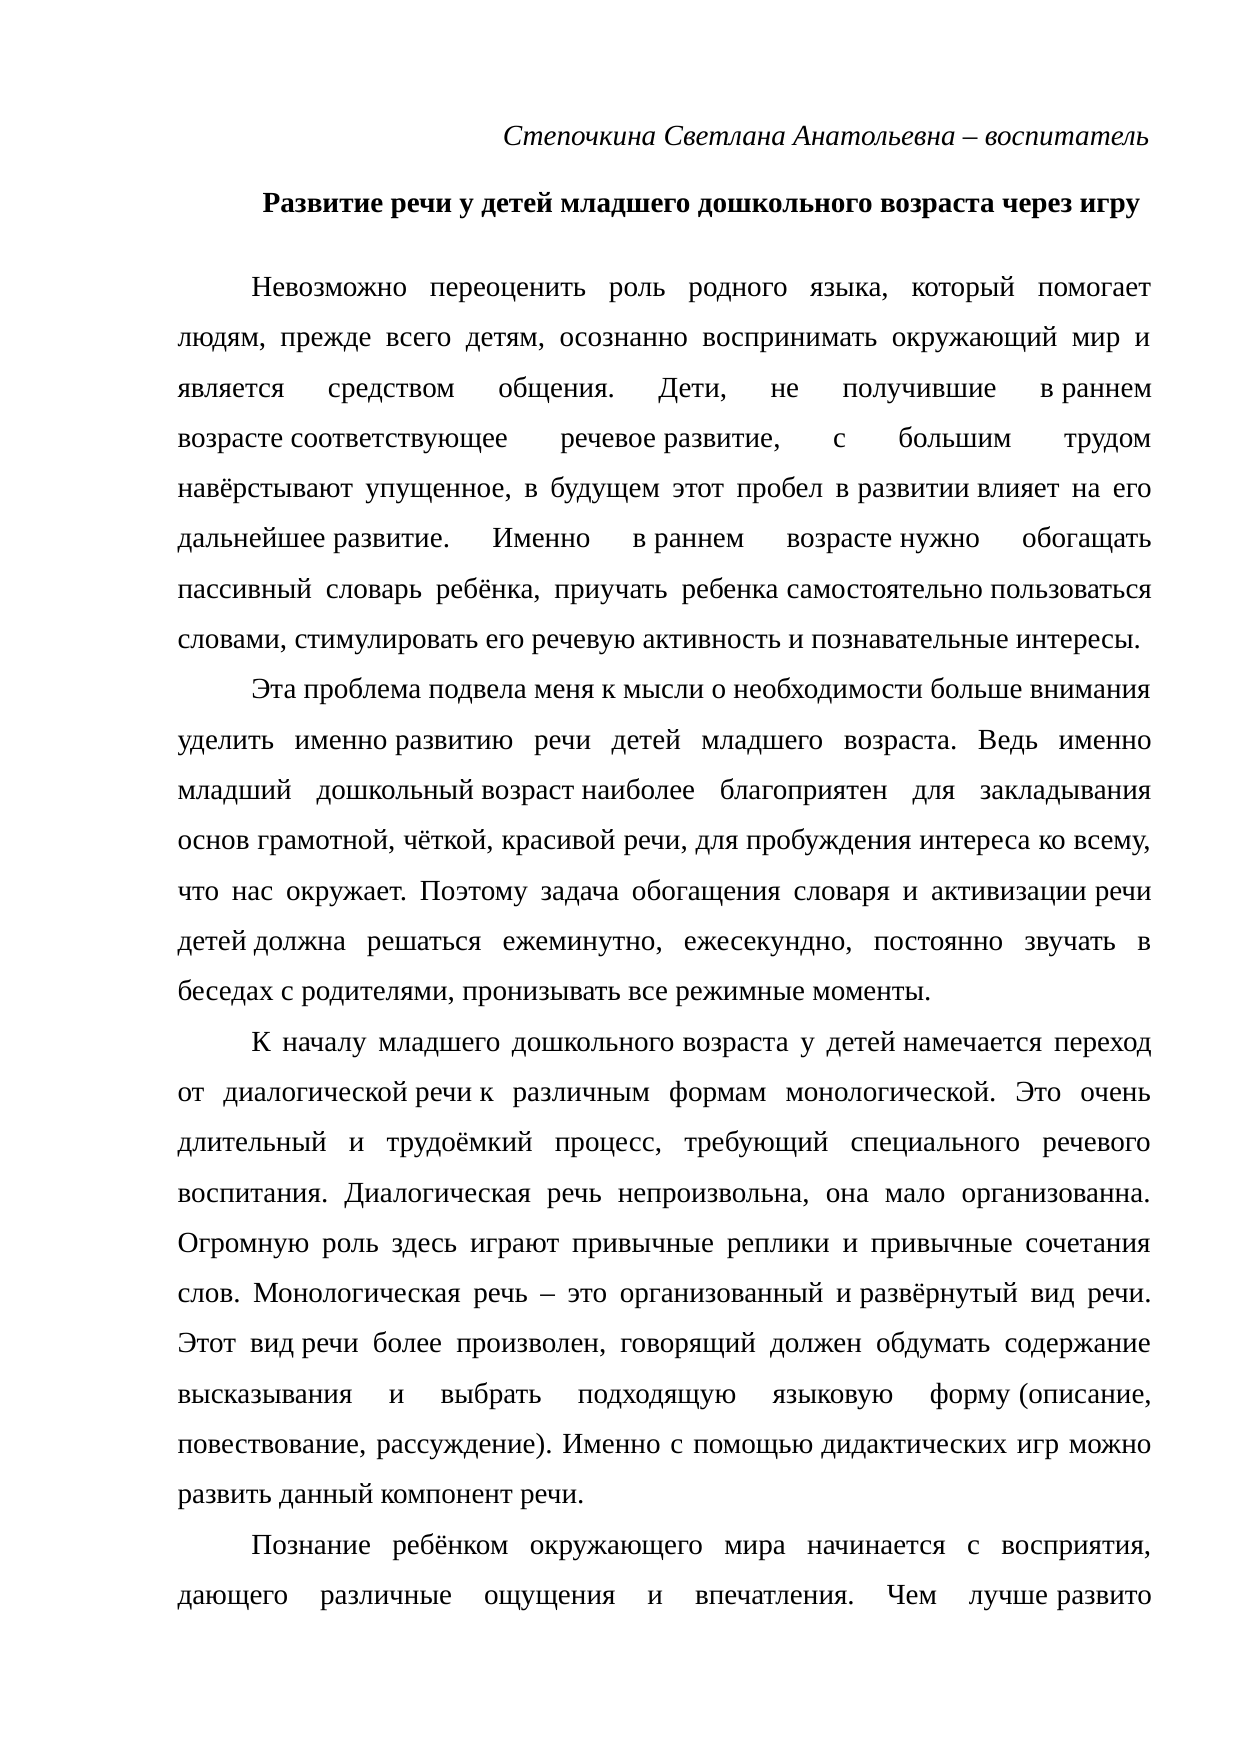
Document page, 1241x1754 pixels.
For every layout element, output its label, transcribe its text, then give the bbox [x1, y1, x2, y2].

text Развитие речи у детей младшего дошкольного возраста через игру [177, 185, 1152, 219]
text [177, 1527, 1152, 1611]
text Невозможно переоценить роль родного языка, который помогает людям, прежде всего детям, осознанно воспринимать окружающий мир и является средством общения. Дети, не получившие в раннем возрасте соответствующее речевое развитие, с большим трудом навёрстывают упущенное, в будущем этот пробел в развитии влияет на его дальнейшее развитие. Именно в раннем возрасте нужно обогащать пассивный словарь ребёнка, приучать ребенка самостоятельно пользоваться словами, стимулировать его речевую активность и познавательные интересы. [177, 269, 1152, 655]
text Степочкина Светлана Анатольевна – воспитатель [177, 118, 1152, 152]
text К началу младшего дошкольного возраста у детей намечается переход от диалогической речи к различным формам монологической. Это очень длительный и трудоёмкий процесс, требующий специального речевого воспитания. Диалогическая речь непроизвольна, она мало организованна. Огромную роль здесь играют привычные реплики и привычные сочетания слов. Монологическая речь – это организованный и развёрнутый вид речи. Этот вид речи более произволен, говорящий должен обдумать содержание высказывания и выбрать подходящую языковую форму (описание, повествование, рассуждение). Именно с помощью дидактических игр можно развить данный компонент речи. [177, 1024, 1152, 1510]
text Эта проблема подвела меня к мысли о необходимости больше внимания уделить именно развитию речи детей младшего возраста. Ведь именно младший дошкольный возраст наиболее благоприятен для закладывания основ грамотной, чёткой, красивой речи, для пробуждения интереса ко всему, что нас окружает. Поэтому задача обогащения словаря и активизации речи детей должна решаться ежеминутно, ежесекундно, постоянно звучать в беседах с родителями, пронизывать все режимные моменты. [177, 672, 1152, 1007]
